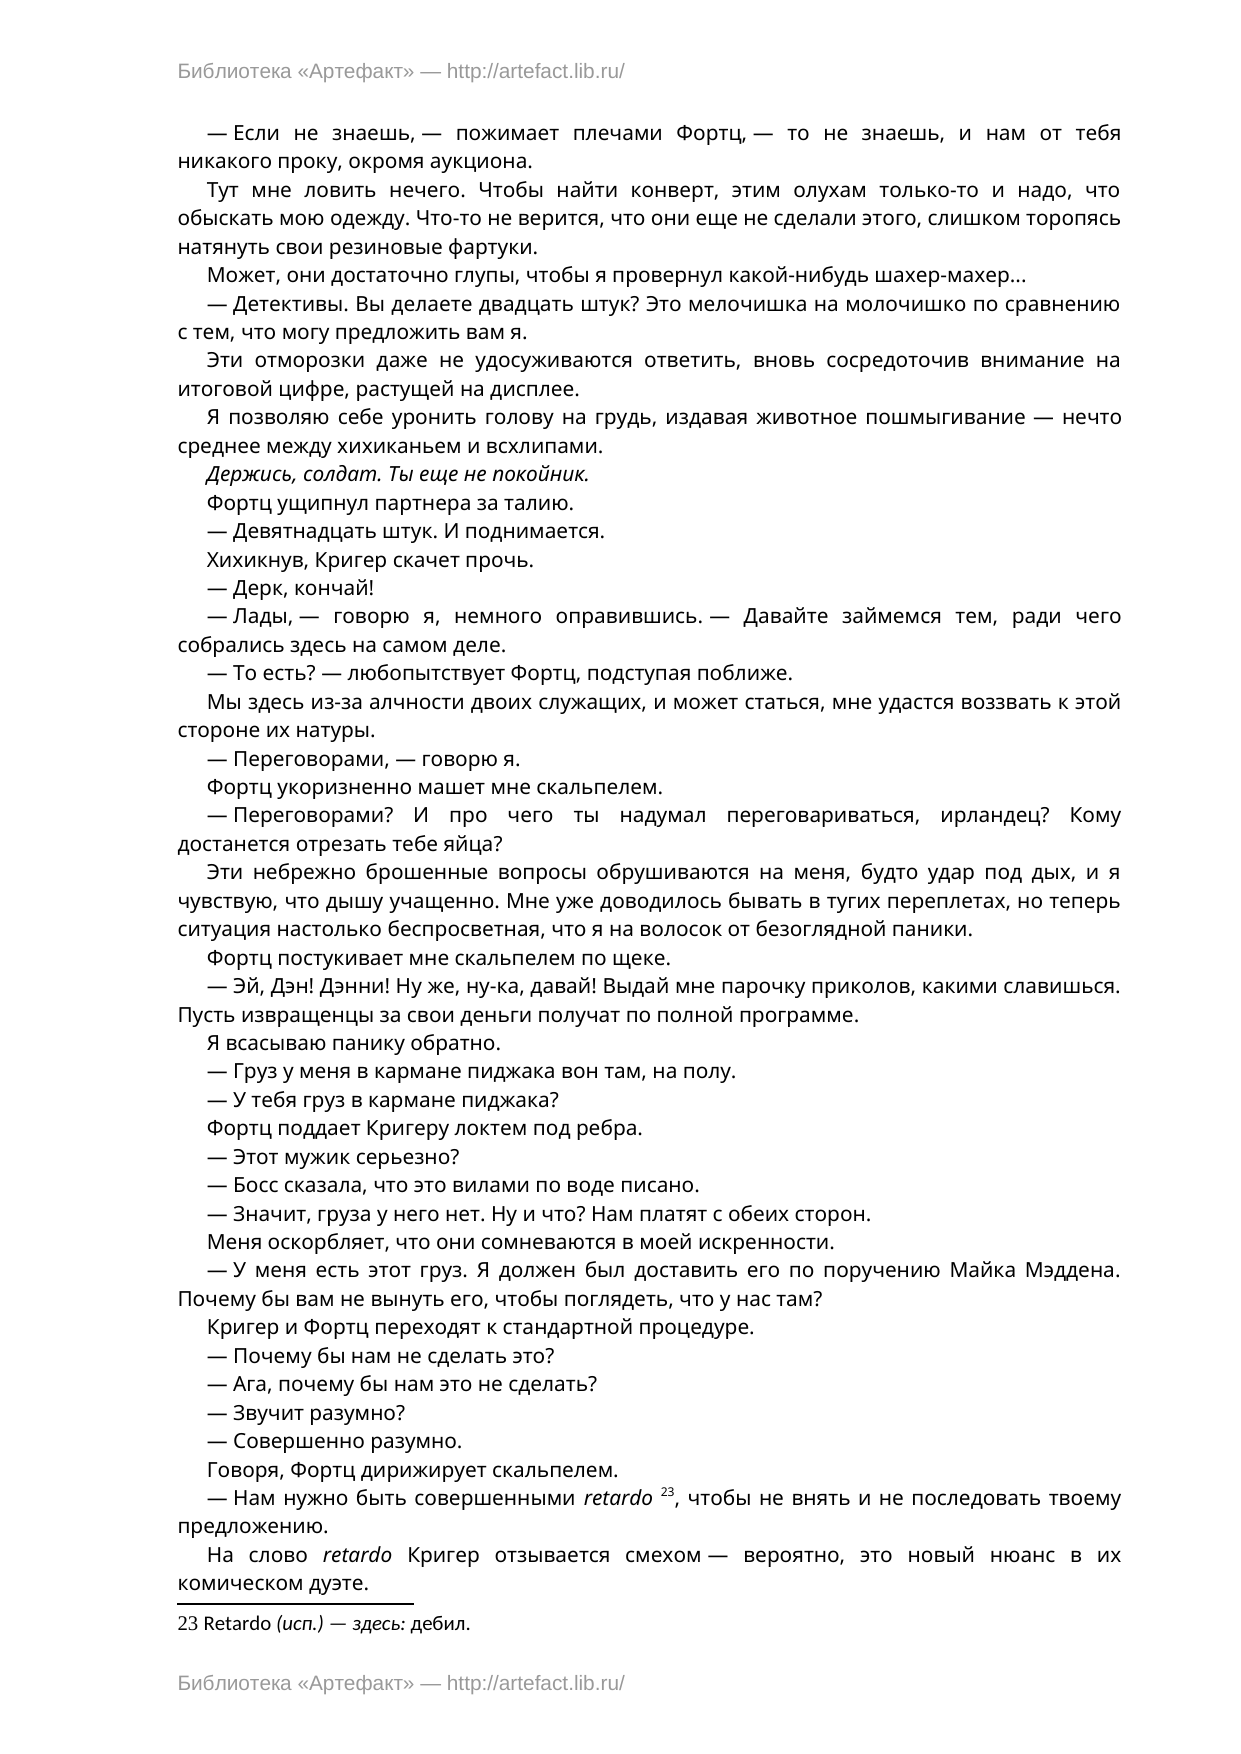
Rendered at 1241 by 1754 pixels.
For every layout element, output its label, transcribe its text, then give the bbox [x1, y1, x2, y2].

text Держись, солдат. Ты еще не покойник. [177, 459, 1122, 488]
text — Детективы. Вы делаете двадцать штук? Это мелочишка на молочишко по сравнению с тем, что могу предложить вам я. [177, 289, 1122, 346]
text — Нам нужно быть совершенными retardo , чтобы не внять и не последовать твоему предложению. [177, 1483, 1122, 1540]
text — У тебя груз в кармане пиджака? [177, 1085, 1122, 1113]
text — Груз у меня в кармане пиджака вон там, на полу. [177, 1057, 1122, 1085]
text — То есть? — любопытствует Фортц, подступая поближе. [177, 658, 1122, 687]
text — Значит, груза у него нет. Ну и что? Нам платят с обеих сторон. [177, 1199, 1122, 1227]
text — У меня есть этот груз. Я должен был доставить его по поручению Майка Мэддена. Почему бы вам не вынуть его, чтобы поглядеть, что у нас там? [177, 1256, 1122, 1312]
text — Совершенно разумно. [177, 1426, 1122, 1455]
text — Переговорами, — говорю я. [177, 744, 1122, 772]
text Эти отморозки даже не удосуживаются ответить, вновь сосредоточив внимание на итоговой цифре, растущей на дисплее. [177, 346, 1122, 402]
text — Если не знаешь, — пожимает плечами Фортц, — то не знаешь, и нам от тебя никакого проку, окромя аукциона. [177, 118, 1122, 175]
text Говоря, Фортц дирижирует скальпелем. [177, 1455, 1122, 1483]
text Эти небрежно брошенные вопросы обрушиваются на меня, будто удар под дых, и я чувствую, что дышу учащенно. Мне уже доводилось бывать в тугих переплетах, но теперь ситуация настолько беспросветная, что я на волосок от безоглядной паники. [177, 857, 1122, 943]
text Меня оскорбляет, что они сомневаются в моей искренности. [177, 1227, 1122, 1256]
text Фортц укоризненно машет мне скальпелем. [177, 772, 1122, 801]
text — Ага, почему бы нам это не сделать? [177, 1369, 1122, 1398]
text Мы здесь из-за алчности двоих служащих, и может статься, мне удастся воззвать к этой стороне их натуры. [177, 687, 1122, 744]
text Хихикнув, Кригер скачет прочь. [177, 545, 1122, 573]
text — Почему бы нам не сделать это? [177, 1341, 1122, 1369]
text — Звучит разумно? [177, 1398, 1122, 1426]
text — Лады, — говорю я, немного оправившись. — Давайте займемся тем, ради чего собрались здесь на самом деле. [177, 602, 1122, 658]
text Фортц поддает Кригеру локтем под ребра. [177, 1113, 1122, 1142]
text — Девятнадцать штук. И поднимается. [177, 516, 1122, 545]
text Фортц ущипнул партнера за талию. [177, 488, 1122, 516]
text Может, они достаточно глупы, чтобы я провернул какой-нибудь шахер-махер... [177, 260, 1122, 289]
text — Дерк, кончай! [177, 573, 1122, 602]
text Я позволяю себе уронить голову на грудь, издавая животное пошмыгивание — нечто среднее между хихиканьем и всхлипами. [177, 402, 1122, 459]
text Фортц постукивает мне скальпелем по щеке. [177, 943, 1122, 971]
text — Переговорами? И про чего ты надумал переговариваться, ирландец? Кому достанется отрезать тебе яйца? [177, 801, 1122, 857]
text Кригер и Фортц переходят к стандартной процедуре. [177, 1312, 1122, 1341]
text — Босс сказала, что это вилами по воде писано. [177, 1170, 1122, 1199]
text — Этот мужик серьезно? [177, 1142, 1122, 1170]
text Тут мне ловить нечего. Чтобы найти конверт, этим олухам только-то и надо, что обыскать мою одежду. Что-то не верится, что они еще не сделали этого, слишком торопясь натянуть свои резиновые фартуки. [177, 175, 1122, 260]
text На слово retardo Кригер отзывается смехом — вероятно, это новый нюанс в их комическом дуэте. [177, 1540, 1122, 1597]
text — Эй, Дэн! Дэнни! Ну же, ну-ка, давай! Выдай мне парочку приколов, какими славишься. Пусть извращенцы за свои деньги получат по полной программе. [177, 971, 1122, 1028]
text Я всасываю панику обратно. [177, 1028, 1122, 1057]
